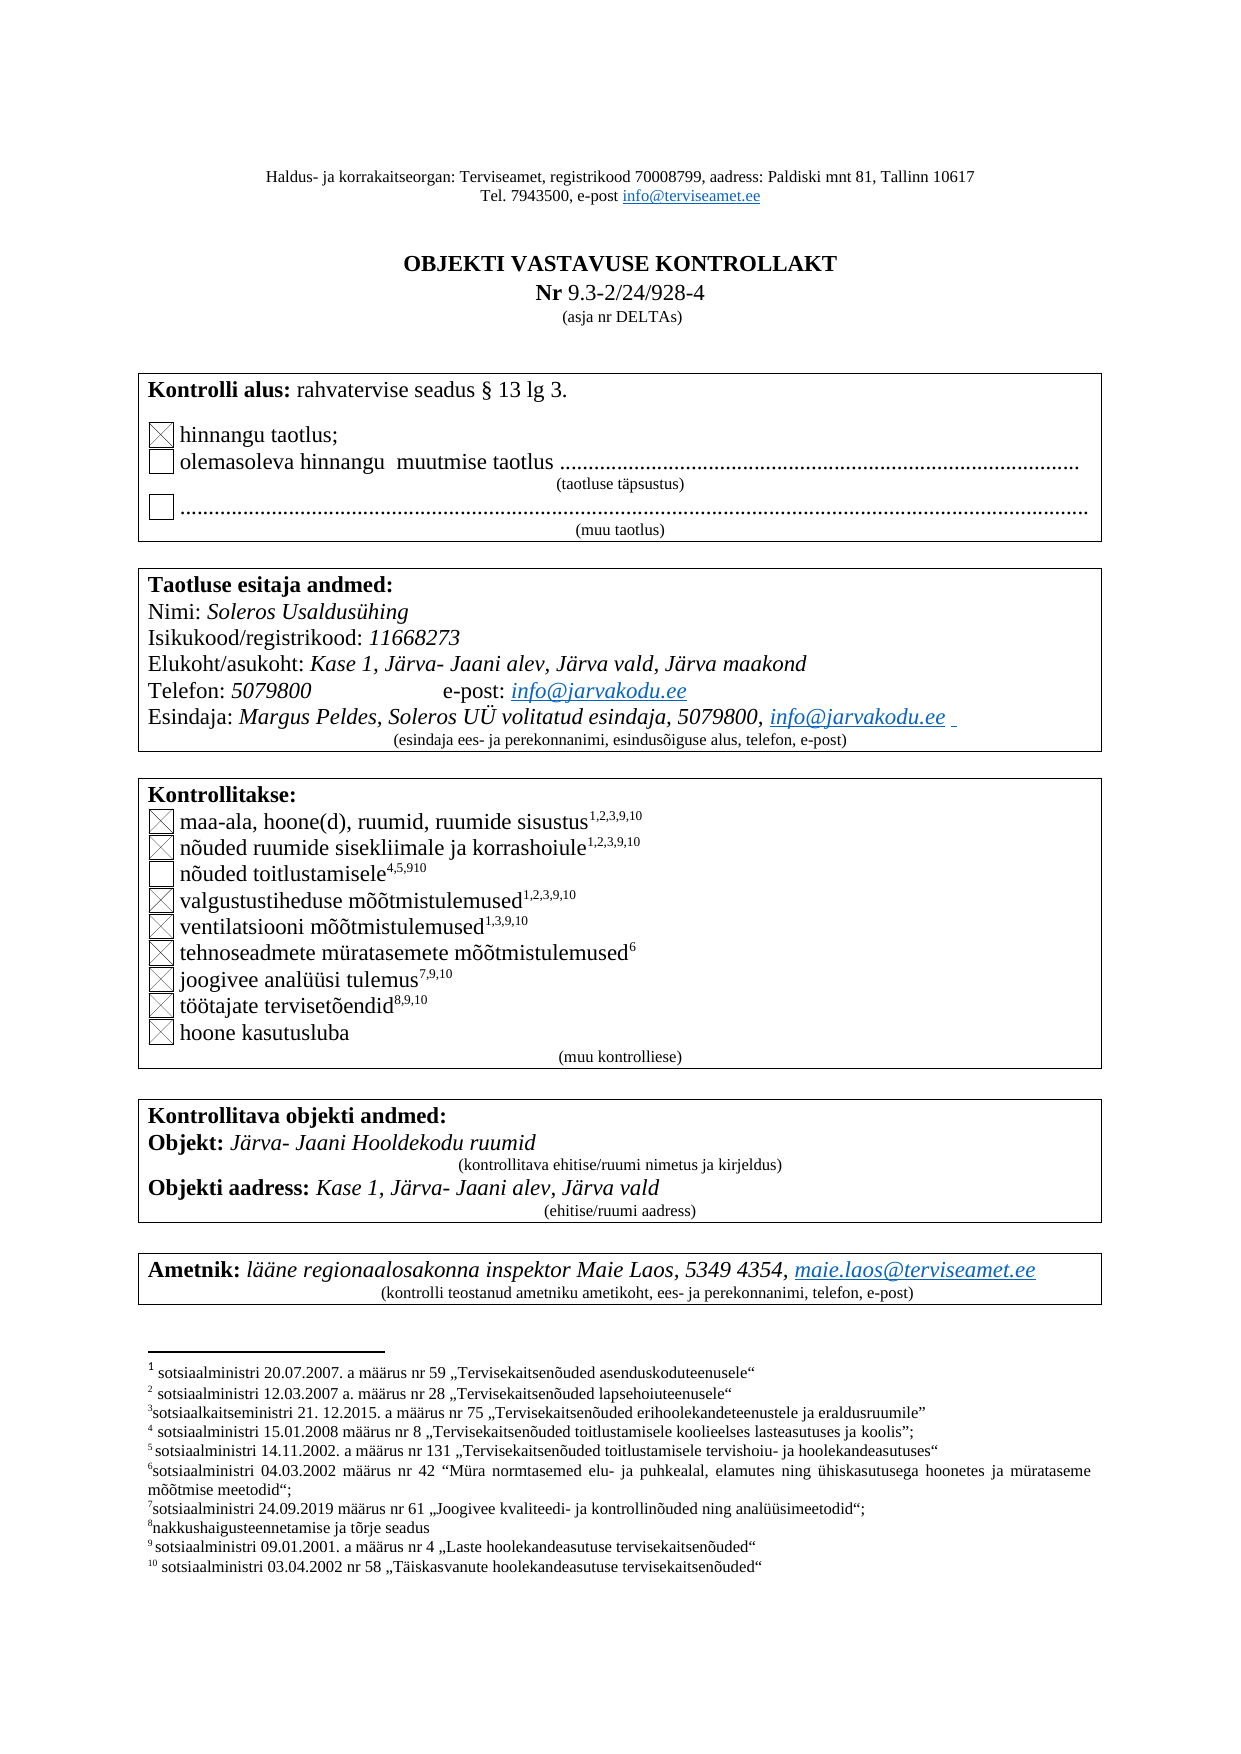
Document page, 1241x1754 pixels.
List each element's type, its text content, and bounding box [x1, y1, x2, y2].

text (esindaja ees- ja perekonnanimi, esindusõiguse alus, telefon, e-post) [139, 726, 1101, 751]
text (muu kontrolliese) [139, 1044, 1101, 1068]
text (kontrolli teostanud ametniku ametikoht, ees- ja perekonnanimi, telefon, e-post) [139, 1279, 1101, 1304]
text (asja nr DELTAs) [148, 307, 1093, 326]
text nõuded ruumide sisekliimale ja korrashoiule1,2,3,9,10 [148, 834, 1093, 860]
text Taotluse esitaja andmed: [139, 569, 1101, 598]
text Telefon: 5079800 e-post: info@jarvakodu.ee [148, 677, 1093, 703]
text tehnoseadmete müratasemete mõõtmistulemused6 [148, 939, 1093, 966]
text hinnangu taotlus; [148, 421, 1093, 448]
text Isikukood/registrikood: 11668273 [148, 624, 1093, 651]
text ............................................................................................................................................................... [148, 493, 1093, 517]
text hoone kasutusluba [148, 1018, 1093, 1044]
text Kontrolli alus: rahvatervise seadus § 13 lg 3. [139, 374, 1101, 402]
text Nr 9.3-2/24/928-4 [148, 279, 1093, 305]
text Tel. 7943500, e-post info@terviseamet.ee [148, 186, 1093, 205]
text OBJEKTI VASTAVUSE KONTROLLAKT [148, 250, 1093, 277]
text nõuded toitlustamisele4,5,910 [148, 860, 1093, 887]
text Esindaja: Margus Peldes, Soleros UÜ volitatud esindaja, 5079800, info@jarvakodu.ee [148, 703, 1093, 726]
text (taotluse täpsustus) [148, 474, 1093, 493]
text Objekti aadress: Kase 1, Järva- Jaani alev, Järva vald [148, 1174, 1093, 1197]
text (kontrollitava ehitise/ruumi nimetus ja kirjeldus) [148, 1155, 1093, 1174]
text olemasoleva hinnangu muutmise taotlus ........................................................................................... [148, 448, 1093, 474]
text Kontrollitakse: [139, 779, 1101, 808]
text maa-ala, hoone(d), ruumid, ruumide sisustus,2,3,9,10 [173, 808, 1093, 834]
text (muu taotlus) [139, 517, 1101, 541]
text Kontrollitava objekti andmed: [139, 1100, 1101, 1129]
text Elukoht/asukoht: Kase 1, Järva- Jaani alev, Järva vald, Järva maakond [148, 651, 1093, 677]
text Nimi: Soleros Usaldusühing [148, 598, 1093, 624]
text (ehitise/ruumi aadress) [139, 1197, 1101, 1222]
text valgustustiheduse mõõtmistulemused1,2,3,9,10 [173, 887, 1093, 913]
text töötajate tervisetõendid8,9,10 [148, 992, 1093, 1018]
text ventilatsiooni mõõtmistulemused1,3,9,10 [148, 913, 1093, 939]
text Ametnik: lääne regionaalosakonna inspektor Maie Laos, 5349 4354, maie.laos@terviseamet.ee [139, 1254, 1101, 1279]
text Haldus- ja korrakaitseorgan: Terviseamet, registrikood 70008799, aadress: Paldiski mnt 81, Tallinn 10617 [148, 167, 1093, 186]
text Objekt: Järva- Jaani Hooldekodu ruumid [148, 1129, 1093, 1155]
text joogivee analüüsi tulemus7,9,10 [173, 966, 1093, 992]
